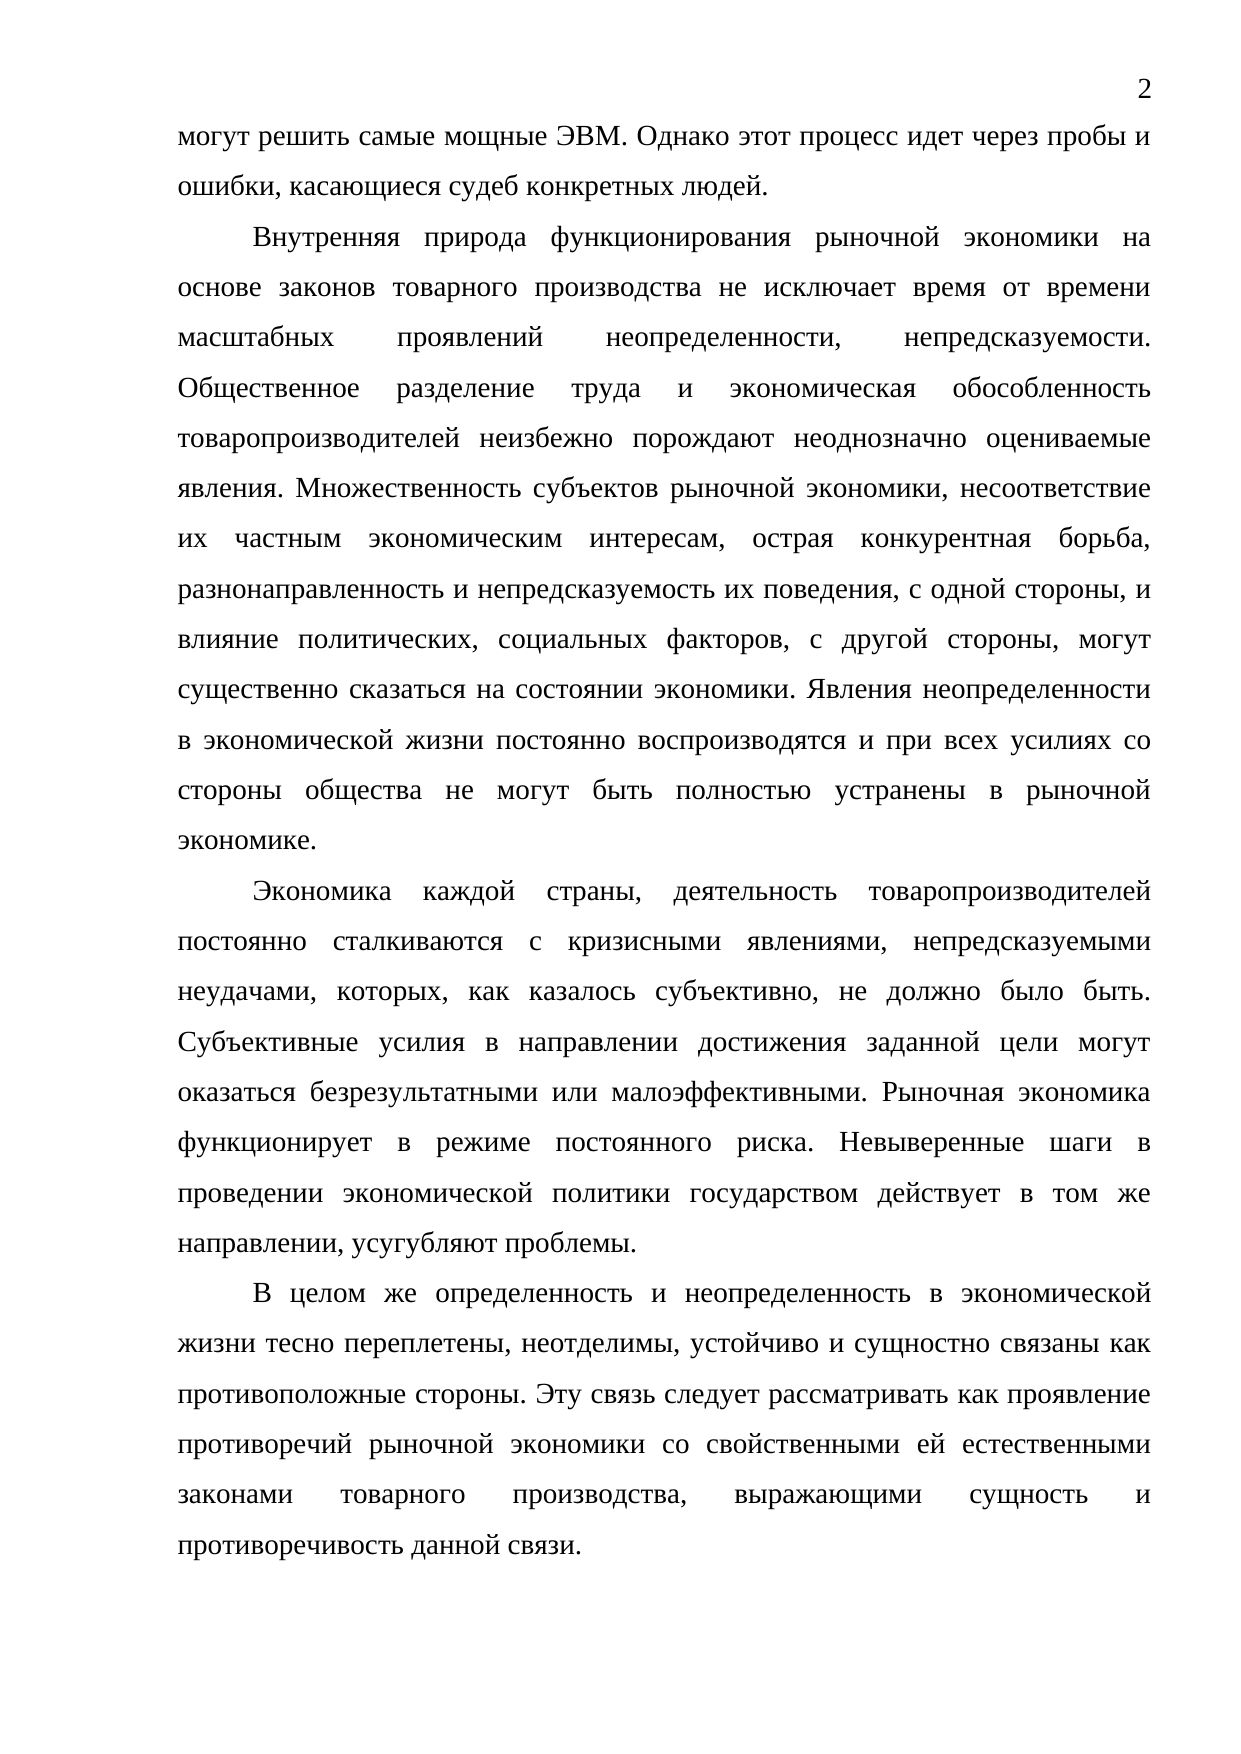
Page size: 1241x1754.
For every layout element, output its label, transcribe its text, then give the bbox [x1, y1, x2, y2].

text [177, 118, 1152, 202]
text В целом же определенность и неопределенность в экономической жизни тесно переплетены, неотделимы, устойчиво и сущностно связаны как противоположные стороны. Эту связь следует рассматривать как проявление противоречий рыночной экономики со свойственными ей естественными законами товарного производства, выражающими сущность и противоречивость данной связи. [177, 1275, 1152, 1560]
text Экономика каждой страны, деятельность товаропроизводителей постоянно сталкиваются с кризисными явлениями, непредсказуемыми неудачами, которых, как казалось субъективно, не должно было быть. Субъективные усилия в направлении достижения заданной цели могут оказаться безрезультатными или малоэффективными. Рыночная экономика функционирует в режиме постоянного риска. Невыверенные шаги в проведении экономической политики государством действует в том же направлении, усугубляют проблемы. [177, 873, 1152, 1258]
text Внутренняя природа функционирования рыночной экономики на основе законов товарного производства не исключает время от времени масштабных проявлений неопределенности, непредсказуемости. Общественное разделение труда и экономическая обособленность товаропроизводителей неизбежно порождают неоднозначно оцениваемые явления. Множественность субъектов рыночной экономики, несоответствие их частным экономическим интересам, острая конкурентная борьба, разнонаправленность и непредсказуемость их поведения, с одной стороны, и влияние политических, социальных факторов, с другой стороны, могут существенно сказаться на состоянии экономики. Явления неопределенности в экономической жизни постоянно воспроизводятся и при всех усилиях со стороны общества не могут быть полностью устранены в рыночной экономике. [177, 219, 1152, 856]
